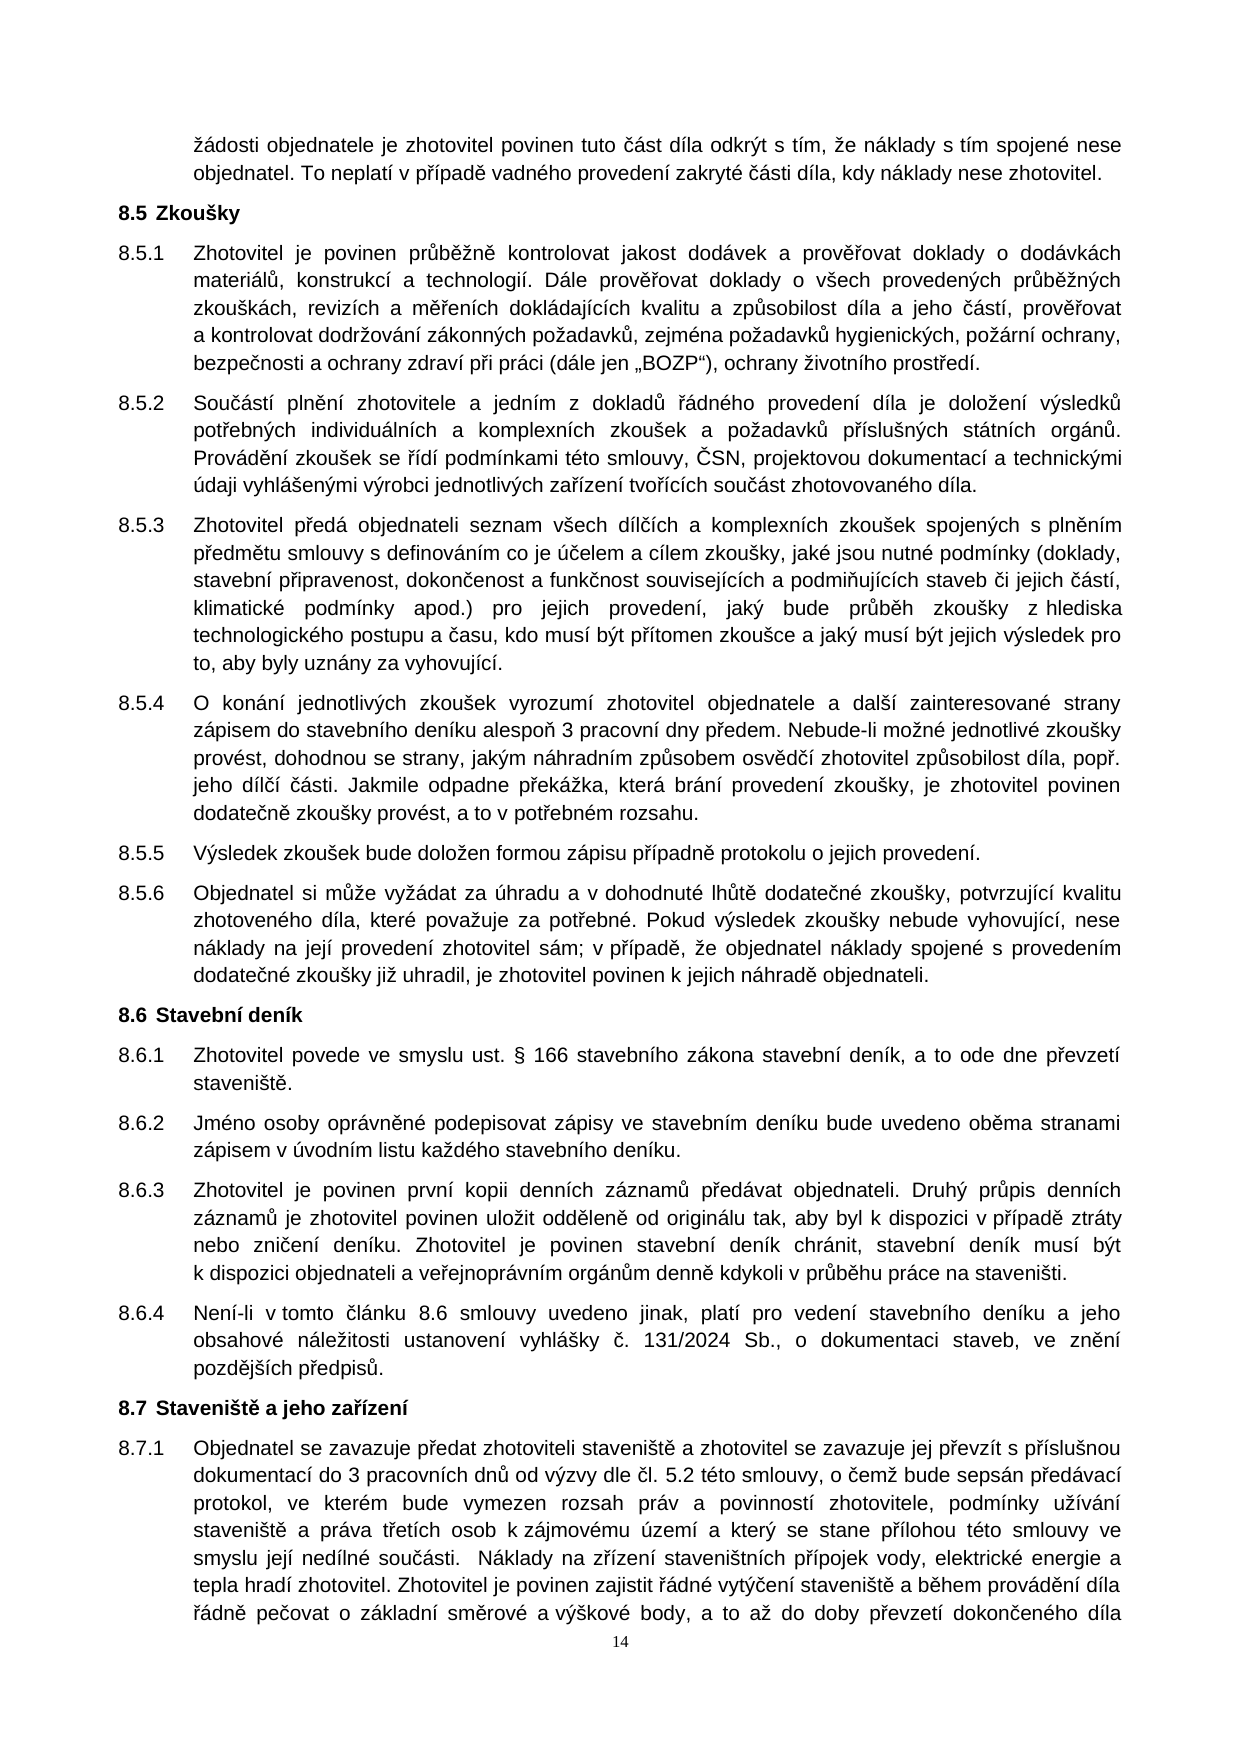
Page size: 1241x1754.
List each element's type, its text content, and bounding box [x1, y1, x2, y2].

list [118, 133, 1122, 184]
list O konání jednotlivých zkoušek vyrozumí zhotovitel objednatele a další zainteresované strany zápisem do stavebního deníku alespoň 3 pracovní dny předem. Nebude-li možné jednotlivé zkoušky provést, dohodnou se strany, jakým náhradním způsobem osvědčí zhotovitel způsobilost díla, popř. jeho dílčí části. Jakmile odpadne překážka, která brání provedení zkoušky, je zhotovitel povinen dodatečně zkoušky provést, a to v potřebném rozsahu. [118, 690, 1122, 824]
list Jméno osoby oprávněné podepisovat zápisy ve stavebním deníku bude uvedeno oběma stranami zápisem v úvodním listu každého stavebního deníku. [118, 1110, 1122, 1162]
list Zhotovitel předá objednateli seznam všech dílčích a komplexních zkoušek spojených s plněním předmětu smlouvy s definováním co je účelem a cílem zkoušky, jaké jsou nutné podmínky (doklady, stavební připravenost, dokončenost a funkčnost souvisejících a podmiňujících staveb či jejich částí, klimatické podmínky apod.) pro jejich provedení, jaký bude průběh zkoušky z hlediska technologického postupu a času, kdo musí být přítomen zkoušce a jaký musí být jejich výsledek pro to, aby byly uznány za vyhovující. [118, 513, 1122, 674]
list Zkoušky [118, 200, 1122, 224]
list Objednatel si může vyžádat za úhradu a v dohodnuté lhůtě dodatečné zkoušky, potvrzující kvalitu zhotoveného díla, které považuje za potřebné. Pokud výsledek zkoušky nebude vyhovující, nese náklady na její provedení zhotovitel sám; v případě, že objednatel náklady spojené s provedením dodatečné zkoušky již uhradil, je zhotovitel povinen k jejich náhradě objednateli. [118, 880, 1122, 987]
list Není-li v tomto článku 8.6 smlouvy uvedeno jinak, platí pro vedení stavebního deníku a jeho obsahové náležitosti ustanovení vyhlášky č. 131/2024 Sb., o dokumentaci staveb, ve znění pozdějších předpisů. [118, 1300, 1122, 1379]
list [118, 1435, 1122, 1624]
list Zhotovitel je povinen první kopii denních záznamů předávat objednateli. Druhý průpis denních záznamů je zhotovitel povinen uložit odděleně od originálu tak, aby byl k dispozici v případě ztráty nebo zničení deníku. Zhotovitel je povinen stavební deník chránit, stavební deník musí být k dispozici objednateli a veřejnoprávním orgánům denně kdykoli v průběhu práce na staveništi. [118, 1178, 1122, 1284]
list Zhotovitel povede ve smyslu ust. § 166 stavebního zákona stavební deník, a to ode dne převzetí staveniště. [118, 1043, 1122, 1094]
list Výsledek zkoušek bude doložen formou zápisu případně protokolu o jejich provedení. [118, 840, 1122, 864]
list Stavební deník [118, 1003, 1122, 1027]
list Zhotovitel je povinen průběžně kontrolovat jakost dodávek a prověřovat doklady o dodávkách materiálů, konstrukcí a technologií. Dále prověřovat doklady o všech provedených průběžných zkouškách, revizích a měřeních dokládajících kvalitu a způsobilost díla a jeho částí, prověřovat a kontrolovat dodržování zákonných požadavků, zejména požadavků hygienických, požární ochrany, bezpečnosti a ochrany zdraví při práci (dále jen „BOZP“), ochrany životního prostředí. [118, 240, 1122, 374]
list Staveniště a jeho zařízení [118, 1395, 1122, 1419]
list Součástí plnění zhotovitele a jedním z dokladů řádného provedení díla je doložení výsledků potřebných individuálních a komplexních zkoušek a požadavků příslušných státních orgánů. Provádění zkoušek se řídí podmínkami této smlouvy, ČSN, projektovou dokumentací a technickými údaji vyhlášenými výrobci jednotlivých zařízení tvořících součást zhotovovaného díla. [118, 390, 1122, 497]
